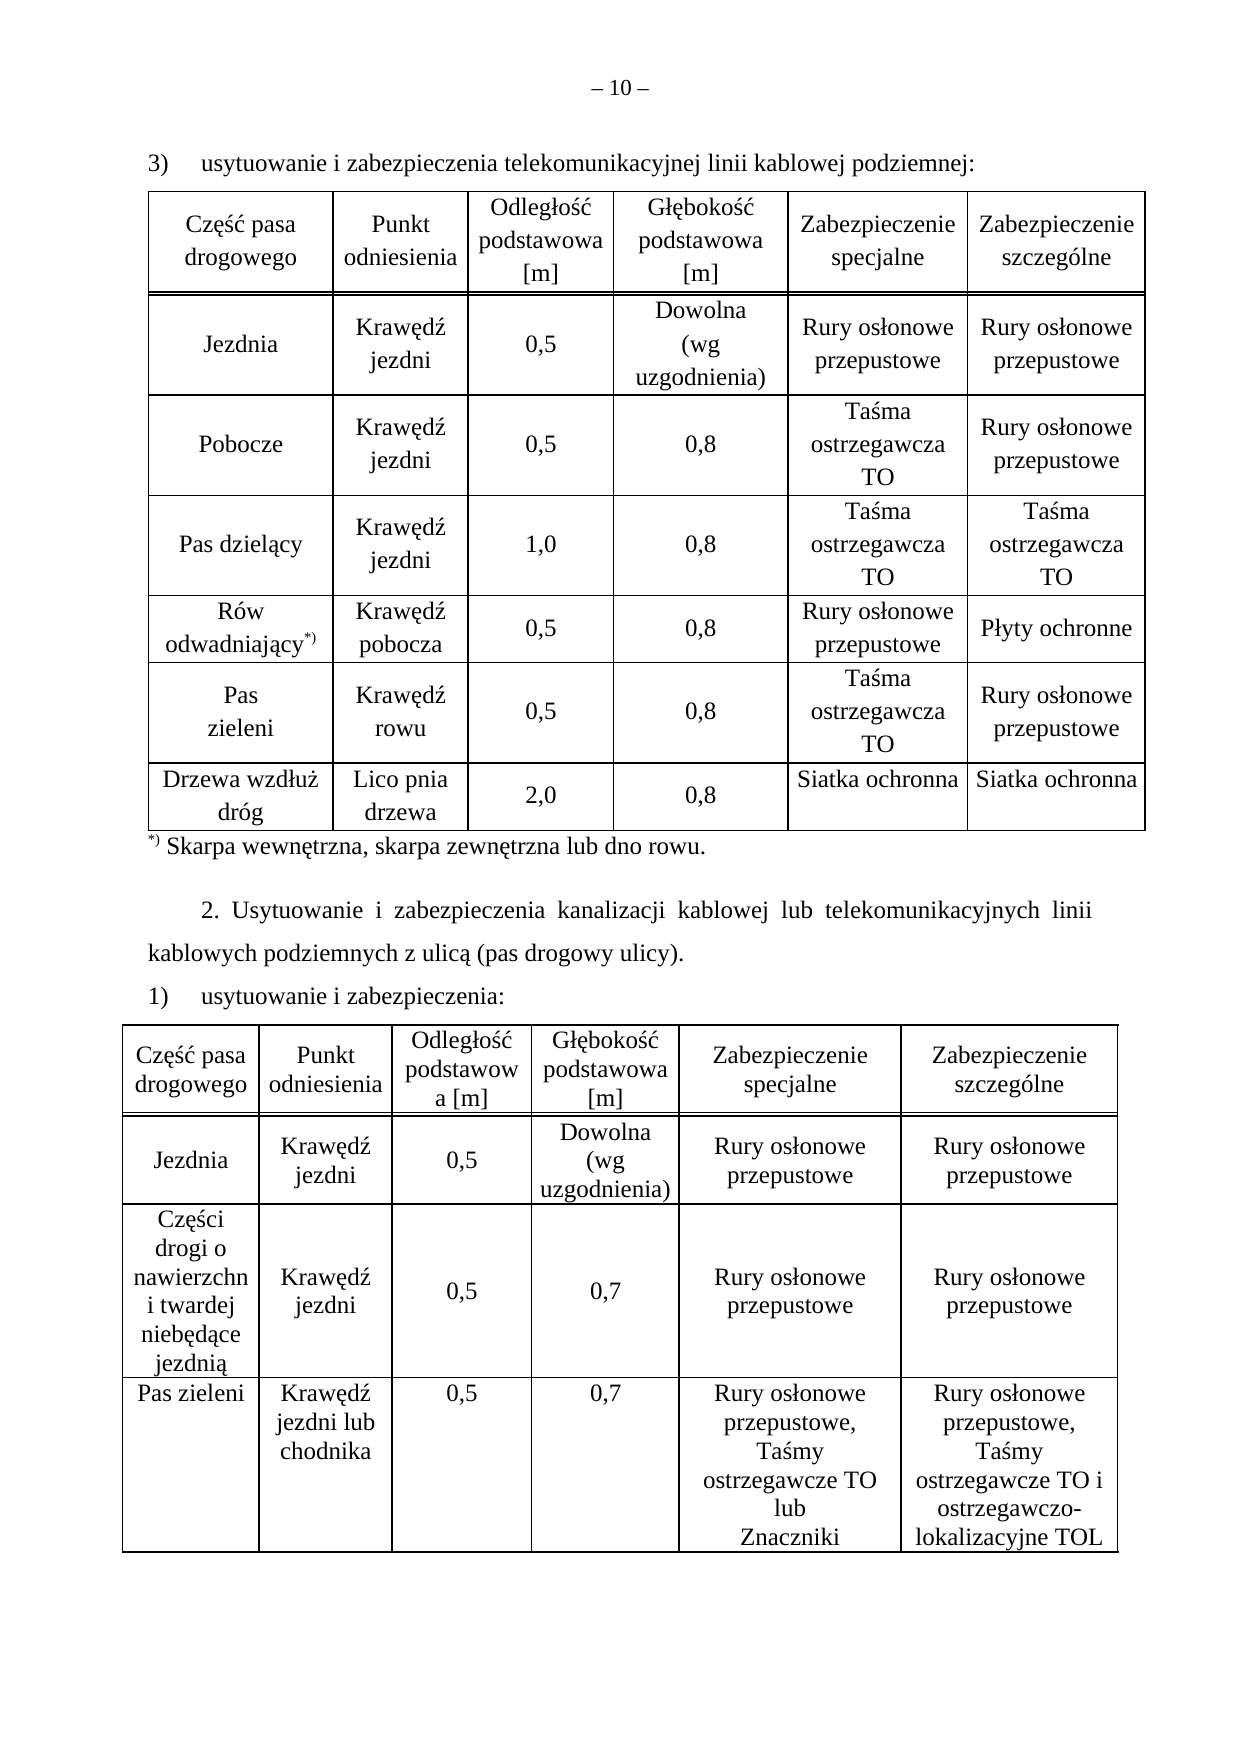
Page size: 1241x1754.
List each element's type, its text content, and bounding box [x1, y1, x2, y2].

table_cell Dowolna (wg uzgodnienia) [532, 1117, 678, 1203]
table_cell Krawędź jezdni [334, 496, 467, 595]
text 3) usytuowanie i zabezpieczenia telekomunikacyjnej linii kablowej podziemnej: [148, 148, 1093, 176]
table_cell 0,8 [614, 764, 787, 830]
table_cell Rury osłonowe przepustowe [680, 1205, 900, 1377]
table_cell Rury osłonowe przepustowe [680, 1117, 900, 1203]
table_cell Jezdnia [123, 1117, 258, 1203]
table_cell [902, 1378, 1117, 1551]
table_cell Pas dzielący [149, 496, 332, 595]
table_cell Drzewa wzdłuż dróg [149, 764, 332, 830]
table_cell Rury osłonowe przepustowe [789, 596, 967, 662]
table_cell Krawędź pobocza [334, 596, 467, 662]
table_header Głębokość podstawowa [m] [614, 192, 787, 291]
table_cell Taśma ostrzegawcza TO [789, 663, 967, 762]
table_cell Pas zieleni [149, 663, 332, 762]
table_cell 2,0 [469, 764, 613, 830]
table_cell Pobocze [149, 396, 332, 494]
table_cell Lico pnia drzewa [334, 764, 467, 830]
table_cell Płyty ochronne [968, 596, 1144, 662]
table_cell 0,7 [532, 1378, 678, 1551]
table_cell Rury osłonowe przepustowe [902, 1205, 1117, 1377]
text *) Skarpa wewnętrzna, skarpa zewnętrzna lub dno rowu. [148, 831, 1093, 859]
table_cell 0,7 [532, 1205, 678, 1377]
table_header Punkt odniesienia [260, 1026, 391, 1112]
table_cell 0,5 [469, 663, 613, 762]
table_cell 0,8 [614, 596, 787, 662]
table_cell Rury osłonowe przepustowe [902, 1117, 1117, 1203]
table_cell Rury osłonowe przepustowe [789, 296, 967, 394]
table_cell Części drogi o nawierzchni twardej niebędące jezdnią [123, 1205, 258, 1377]
table_cell Krawędź jezdni [334, 396, 467, 494]
table_header Zabezpieczenie specjalne [680, 1026, 900, 1112]
table_cell Rury osłonowe przepustowe [968, 296, 1144, 394]
table_cell Siatka ochronna [789, 764, 967, 830]
table_cell Jezdnia [149, 296, 332, 394]
table_cell Rury osłonowe przepustowe [968, 396, 1144, 494]
table_header Odległość podstawowa [m] [469, 192, 613, 291]
table_cell 0,5 [393, 1378, 531, 1551]
table_cell 0,5 [393, 1117, 531, 1203]
table_cell Krawędź rowu [334, 663, 467, 762]
table_header Część pasa drogowego [123, 1026, 258, 1112]
table_cell Dowolna (wg uzgodnienia) [614, 296, 787, 394]
table_cell 0,5 [469, 596, 613, 662]
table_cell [260, 1378, 391, 1551]
table_header Zabezpieczenie szczególne [968, 192, 1144, 291]
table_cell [680, 1378, 900, 1551]
table_cell 0,8 [614, 496, 787, 595]
table_header Głębokość podstawowa [m] [532, 1026, 678, 1112]
text 2. Usytuowanie i zabezpieczenia kanalizacji kablowej lub telekomunikacyjnych linii kablowych podziemnych z ulicą (pas drogowy ulicy). [148, 895, 1093, 967]
table_header Odległość podstawowa [m] [393, 1026, 531, 1112]
table_cell 0,8 [614, 396, 787, 494]
table_cell 0,8 [614, 663, 787, 762]
text 1) usytuowanie i zabezpieczenia: [148, 981, 1093, 1010]
table_header Część pasa drogowego [149, 192, 332, 291]
table_cell Krawędź jezdni [334, 296, 467, 394]
table_header Zabezpieczenie specjalne [789, 192, 967, 291]
table_cell 1,0 [469, 496, 613, 595]
table_cell Rury osłonowe przepustowe [968, 663, 1144, 762]
table_header Zabezpieczenie szczególne [902, 1026, 1117, 1112]
table_cell Krawędź jezdni [260, 1205, 391, 1377]
table_cell Taśma ostrzegawcza TO [968, 496, 1144, 595]
table_header Punkt odniesienia [334, 192, 467, 291]
table_cell Krawędź jezdni [260, 1117, 391, 1203]
table_cell 0,5 [393, 1205, 531, 1377]
table_cell 0,5 [469, 396, 613, 494]
table_cell Taśma ostrzegawcza TO [789, 496, 967, 595]
table_cell Rów odwadniający*) [149, 596, 332, 662]
table_cell Taśma ostrzegawcza TO [789, 396, 967, 494]
table_cell 0,5 [469, 296, 613, 394]
table_cell Pas zieleni [123, 1378, 258, 1551]
table_cell Siatka ochronna [968, 764, 1144, 830]
